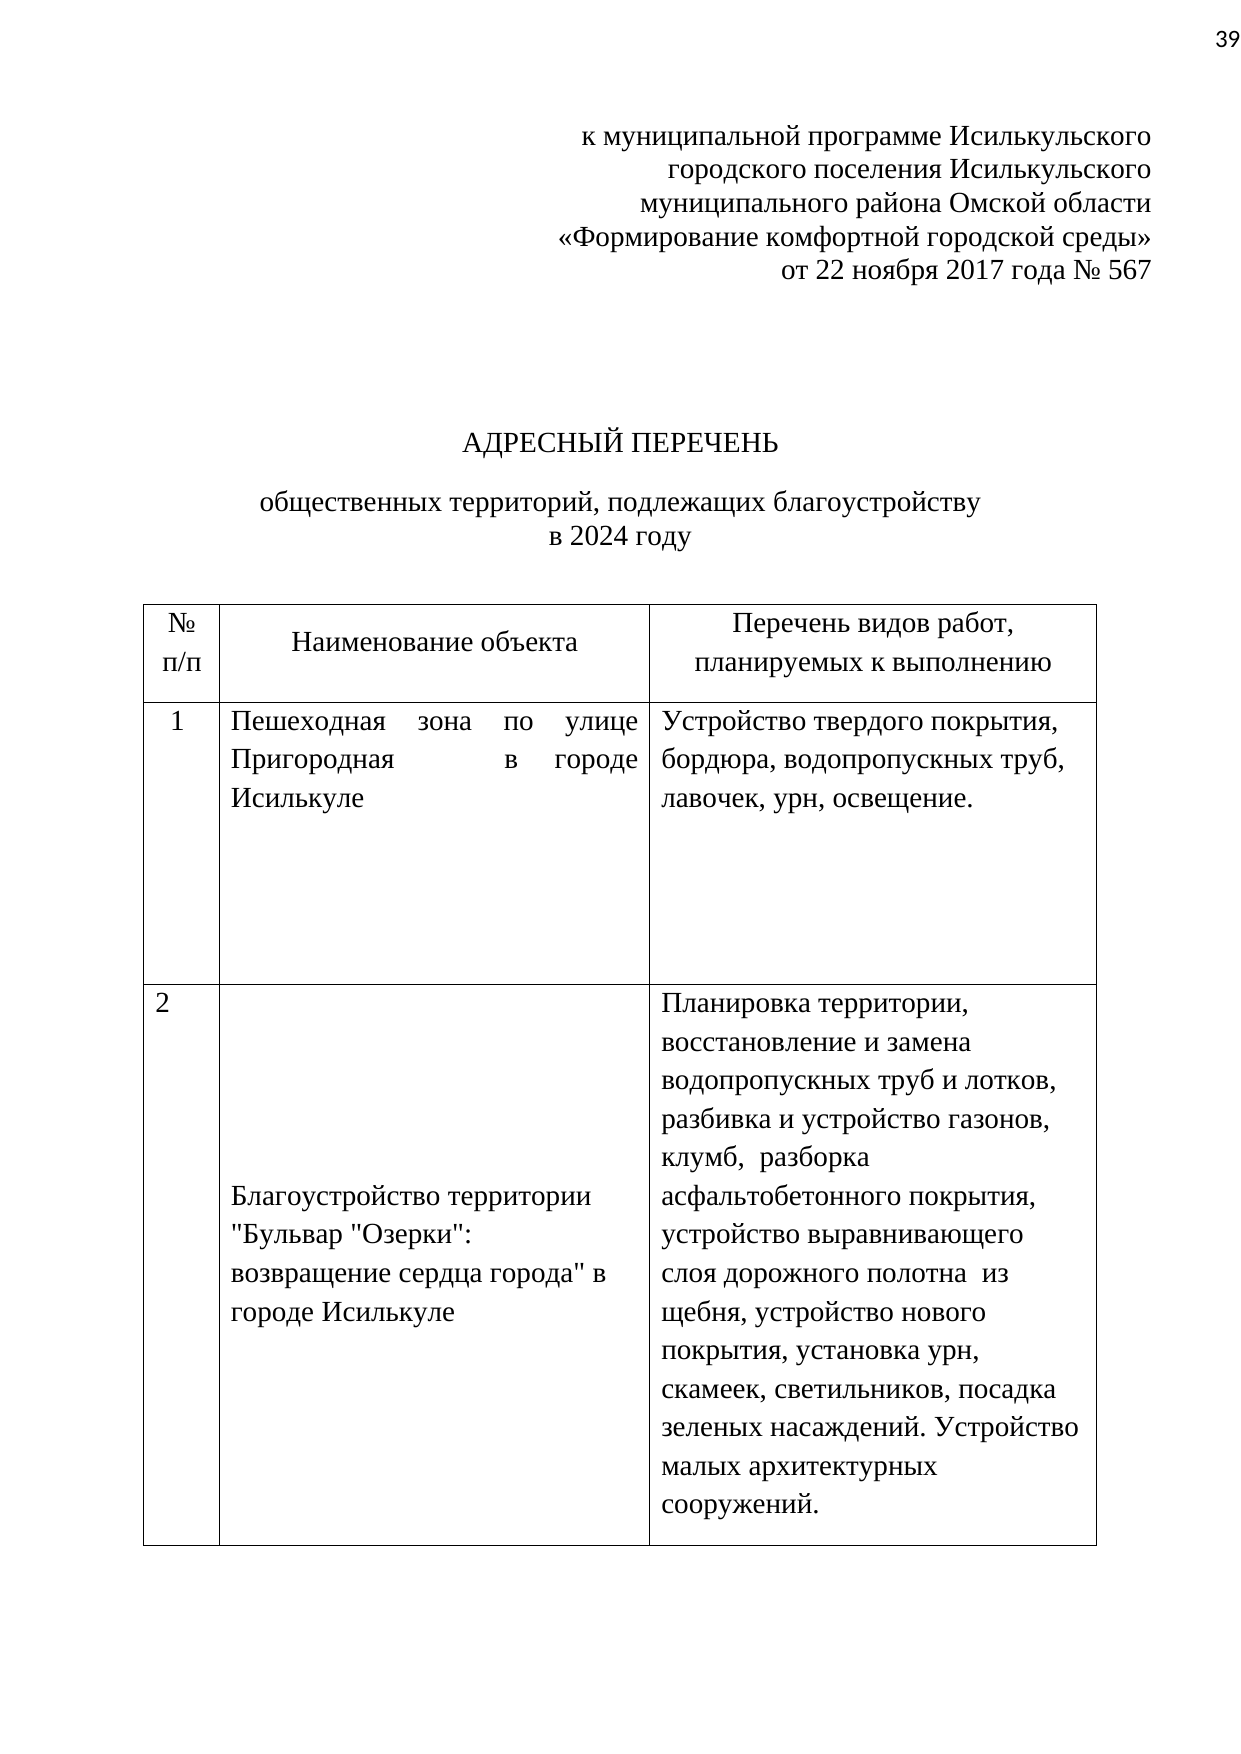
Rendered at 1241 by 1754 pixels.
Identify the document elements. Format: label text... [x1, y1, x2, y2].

table_cell Планировка территории, восстановление и замена водопропускных труб и лотков, разбивка и устройство газонов, клумб, разборка асфальтобетонного покрытия, устройство выравнивающего слоя дорожного полотна из щебня, устройство нового покрытия, установка урн, скамеек, светильников, посадка зеленых насаждений. Устройство малых архитектурных сооружений. [650, 985, 1096, 1544]
text АДРЕСНЫЙ ПЕРЕЧЕНЬ [89, 425, 1152, 458]
table_cell Пешеходная зона по улице Пригородная в городе Исилькуле [220, 703, 649, 984]
text городского поселения Исилькульского [89, 152, 1152, 185]
table_header № п/п [144, 605, 219, 702]
text «Формирование комфортной городской среды» [89, 219, 1152, 252]
text общественных территорий, подлежащих благоустройству [89, 484, 1152, 518]
table_cell Благоустройство территории "Бульвар "Озерки": возвращение сердца города" в городе Исилькуле [220, 985, 649, 1544]
table_header Наименование объекта [220, 605, 649, 702]
table_cell 1 [144, 703, 219, 984]
text от 22 ноября 2017 года № 567 [89, 252, 1152, 286]
text в 2024 году [89, 518, 1152, 551]
table_header Перечень видов работ, планируемых к выполнению [650, 605, 1096, 702]
text к муниципальной программе Исилькульского [89, 118, 1152, 152]
table_cell Устройство твердого покрытия, бордюра, водопропускных труб, лавочек, урн, освещение. [650, 703, 1096, 984]
table_cell 2 [144, 985, 219, 1544]
text муниципального района Омской области [89, 185, 1152, 219]
